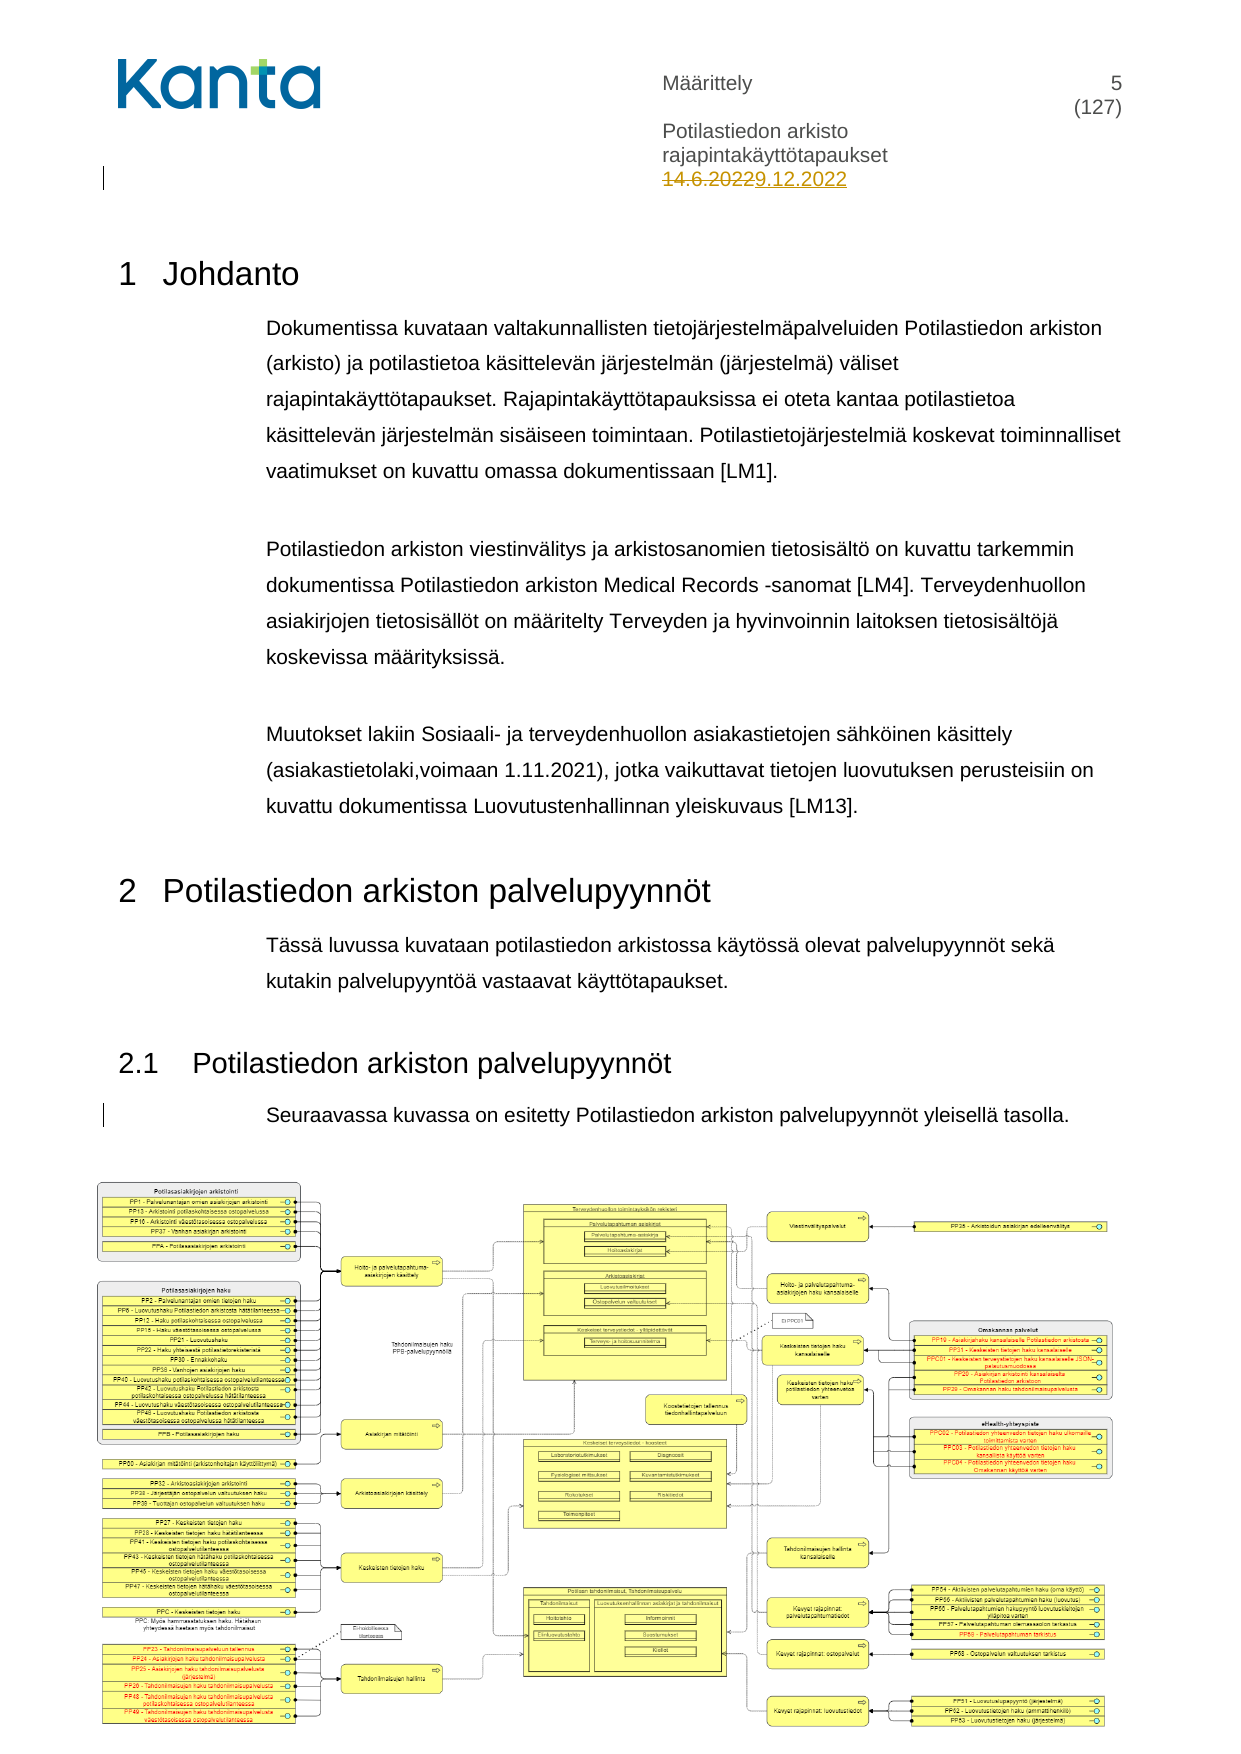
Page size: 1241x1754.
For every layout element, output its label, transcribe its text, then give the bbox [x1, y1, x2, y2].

subtitle Johdanto [118, 254, 1122, 292]
text Seuraavassa kuvassa on esitetty Potilastiedon arkiston palvelupyynnöt yleisellä tasolla. [266, 1103, 1122, 1127]
text Tässä luvussa kuvataan potilastiedon arkistossa käytössä olevat palvelupyynnöt sekä kutakin palvelupyyntöä vastaavat käyttötapaukset. [266, 933, 1122, 993]
subtitle Potilastiedon arkiston palvelupyynnöt [118, 1046, 1122, 1080]
text Potilastiedon arkiston viestinvälitys ja arkistosanomien tietosisältö on kuvattu tarkemmin dokumentissa Potilastiedon arkiston Medical Records -sanomat [LM4]. Terveydenhuollon asiakirjojen tietosisällöt on määritelty Terveyden ja hyvinvoinnin laitoksen tietosisältöjä koskevissa määrityksissä. [266, 537, 1122, 668]
subtitle Potilastiedon arkiston palvelupyynnöt [118, 872, 1122, 910]
text Dokumentissa kuvataan valtakunnallisten tietojärjestelmäpalveluiden Potilastiedon arkiston (arkisto) ja potilastietoa käsittelevän järjestelmän (järjestelmä) väliset rajapintakäyttötapaukset. Rajapintakäyttötapauksissa ei oteta kantaa potilastietoa käsittelevän järjestelmän sisäiseen toimintaan. Potilastietojärjestelmiä koskevat toiminnalliset vaatimukset on kuvattu omassa dokumentissaan [LM1]. [266, 315, 1122, 483]
picture [118, 59, 321, 109]
picture [89, 1176, 1122, 1735]
text Muutokset lakiin Sosiaali- ja terveydenhuollon asiakastietojen sähköinen käsittely (asiakastietolaki,voimaan 1.11.2021), jotka vaikuttavat tietojen luovutuksen perusteisiin on kuvattu dokumentissa Luovutustenhallinnan yleiskuvaus [LM13]. [266, 722, 1122, 818]
